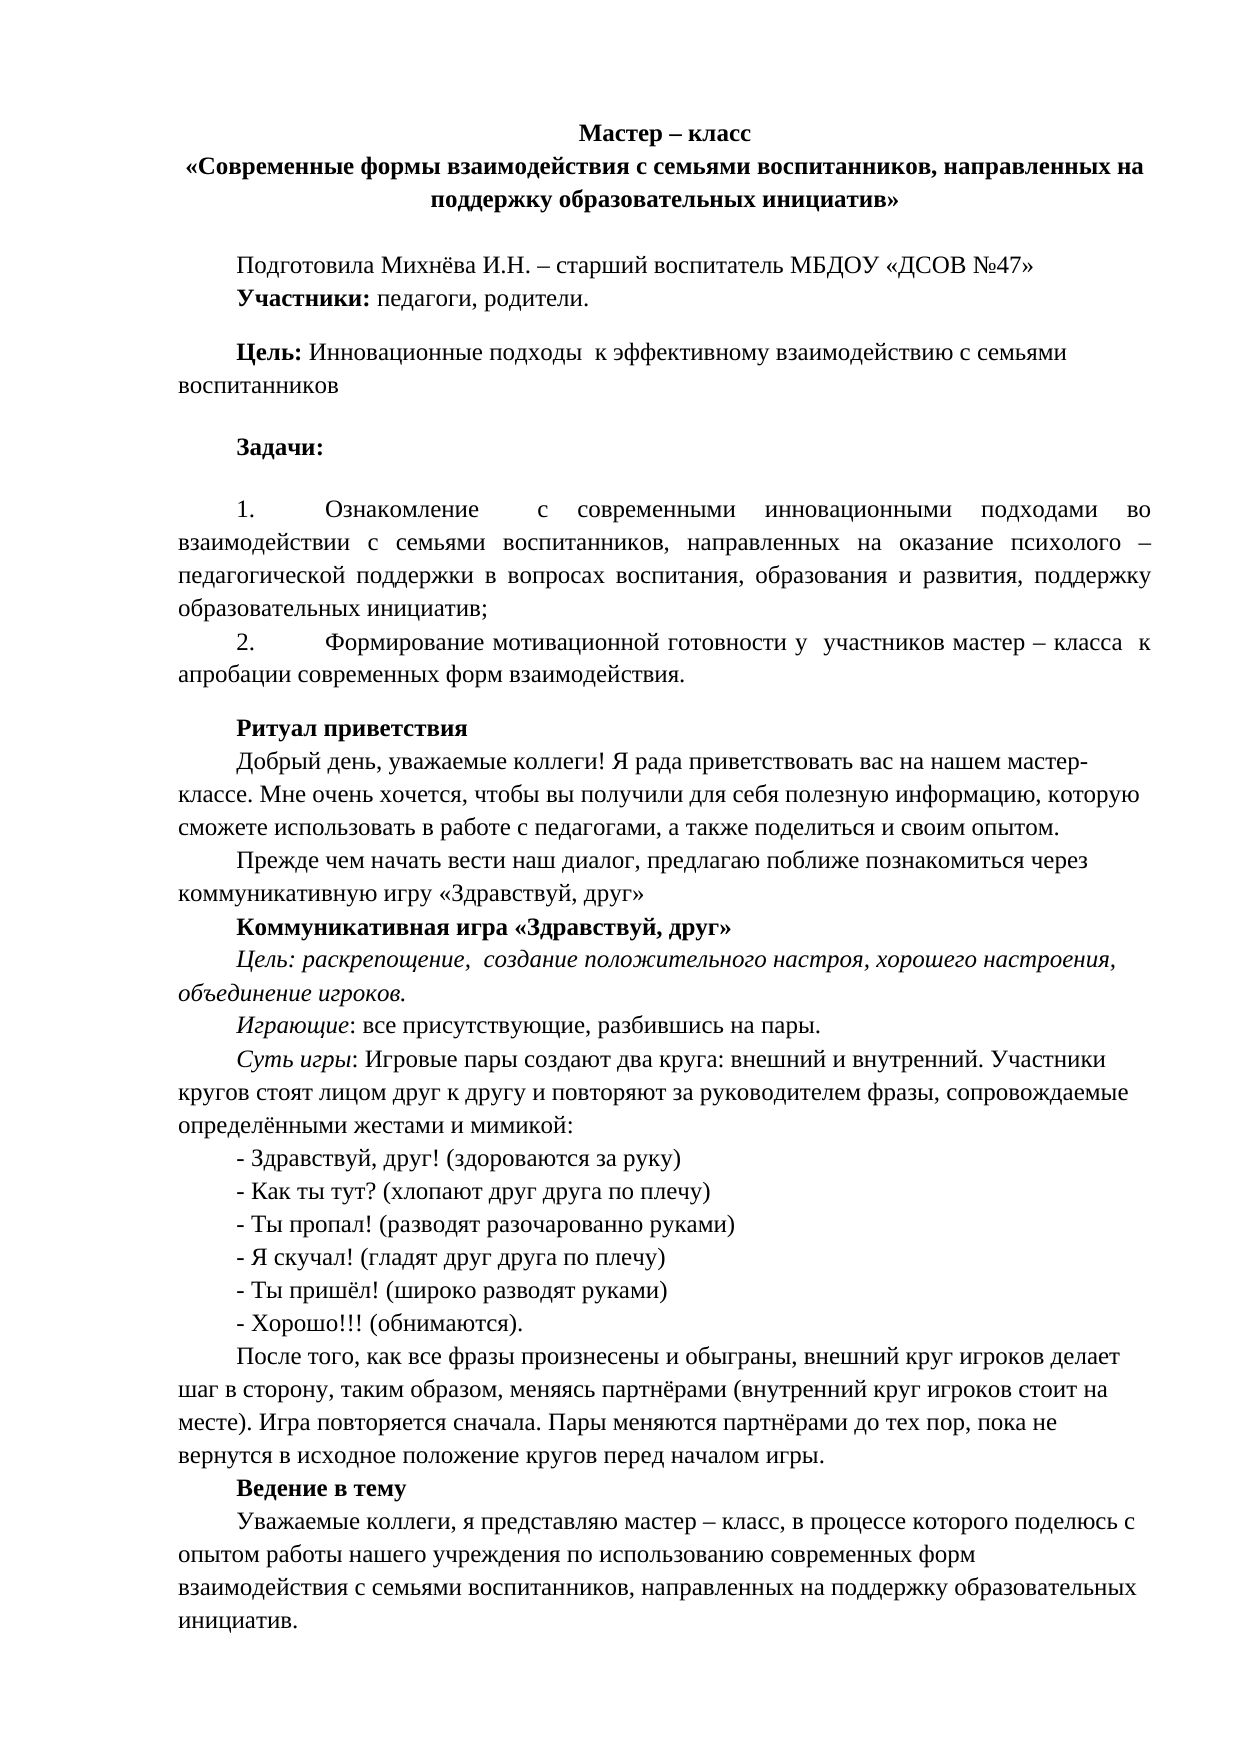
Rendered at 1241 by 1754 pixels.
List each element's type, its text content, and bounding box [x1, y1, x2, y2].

list «Современные формы взаимодействия с семьями воспитанников, направленных на поддержку образовательных инициатив» [178, 151, 1152, 213]
text Прежде чем начать вести наш диалог, предлагаю поближе познакомиться через коммуникативную игру «Здравствуй, друг» [178, 846, 1152, 907]
text Ведение в тему [178, 1473, 1152, 1502]
list Участники: педагоги, родители. [178, 283, 1152, 312]
text - Здравствуй, друг! (здороваются за руку) [178, 1143, 1152, 1171]
text Добрый день, уважаемые коллеги! Я рада приветствовать вас на нашем мастер- классе. Мне очень хочется, чтобы вы получили для себя полезную информацию, которую сможете использовать в работе с педагогами, а также поделиться и своим опытом. [178, 746, 1167, 841]
text Цель: раскрепощение, создание положительного настроя, хорошего настроения, объединение игроков. [178, 944, 1152, 1006]
text - Как ты тут? (хлопают друг друга по плечу) [178, 1176, 1152, 1204]
text Задачи: [178, 432, 1152, 461]
list Мастер – класс [178, 118, 1152, 147]
text - Ты пришёл! (широко разводят руками) [178, 1275, 1152, 1303]
text - Я скучал! (гладят друг друга по плечу) [178, 1242, 1152, 1271]
text Играющие: все присутствующие, разбившись на пары. [178, 1011, 1152, 1039]
text Ритуал приветствия [178, 713, 1167, 742]
list Формирование мотивационной готовности у участников мастер – класса к апробации современных форм взаимодействия. [178, 627, 1152, 688]
text После того, как все фразы произнесены и обыграны, внешний круг игроков делает шаг в сторону, таким образом, меняясь партнёрами (внутренний круг игроков стоит на месте). Игра повторяется сначала. Пары меняются партнёрами до тех пор, пока не вернутся в исходное положение кругов перед началом игры. [178, 1341, 1152, 1469]
list Подготовила Михнёва И.Н. – старший воспитатель МБДОУ «ДСОВ №47» [178, 250, 1152, 279]
text Суть игры: Игровые пары создают два круга: внешний и внутренний. Участники кругов стоят лицом друг к другу и повторяют за руководителем фразы, сопровождаемые определёнными жестами и мимикой: [178, 1044, 1152, 1138]
text Цель: Инновационные подходы к эффективному взаимодействию с семьями воспитанников [178, 337, 1152, 399]
text Уважаемые коллеги, я представляю мастер – класс, в процессе которого поделюсь с опытом работы нашего учреждения по использованию современных форм взаимодействия с семьями воспитанников, направленных на поддержку образовательных инициатив. [178, 1506, 1152, 1634]
list Ознакомление с современными инновационными подходами во взаимодействии с семьями воспитанников, направленных на оказание психолого – педагогической поддержки в вопросах воспитания, образования и развития, поддержку образовательных инициатив; [178, 494, 1152, 622]
text Коммуникативная игра «Здравствуй, друг» [178, 912, 1152, 940]
text - Хорошо!!! (обнимаются). [178, 1308, 1152, 1337]
text - Ты пропал! (разводят разочарованно руками) [178, 1209, 1152, 1237]
